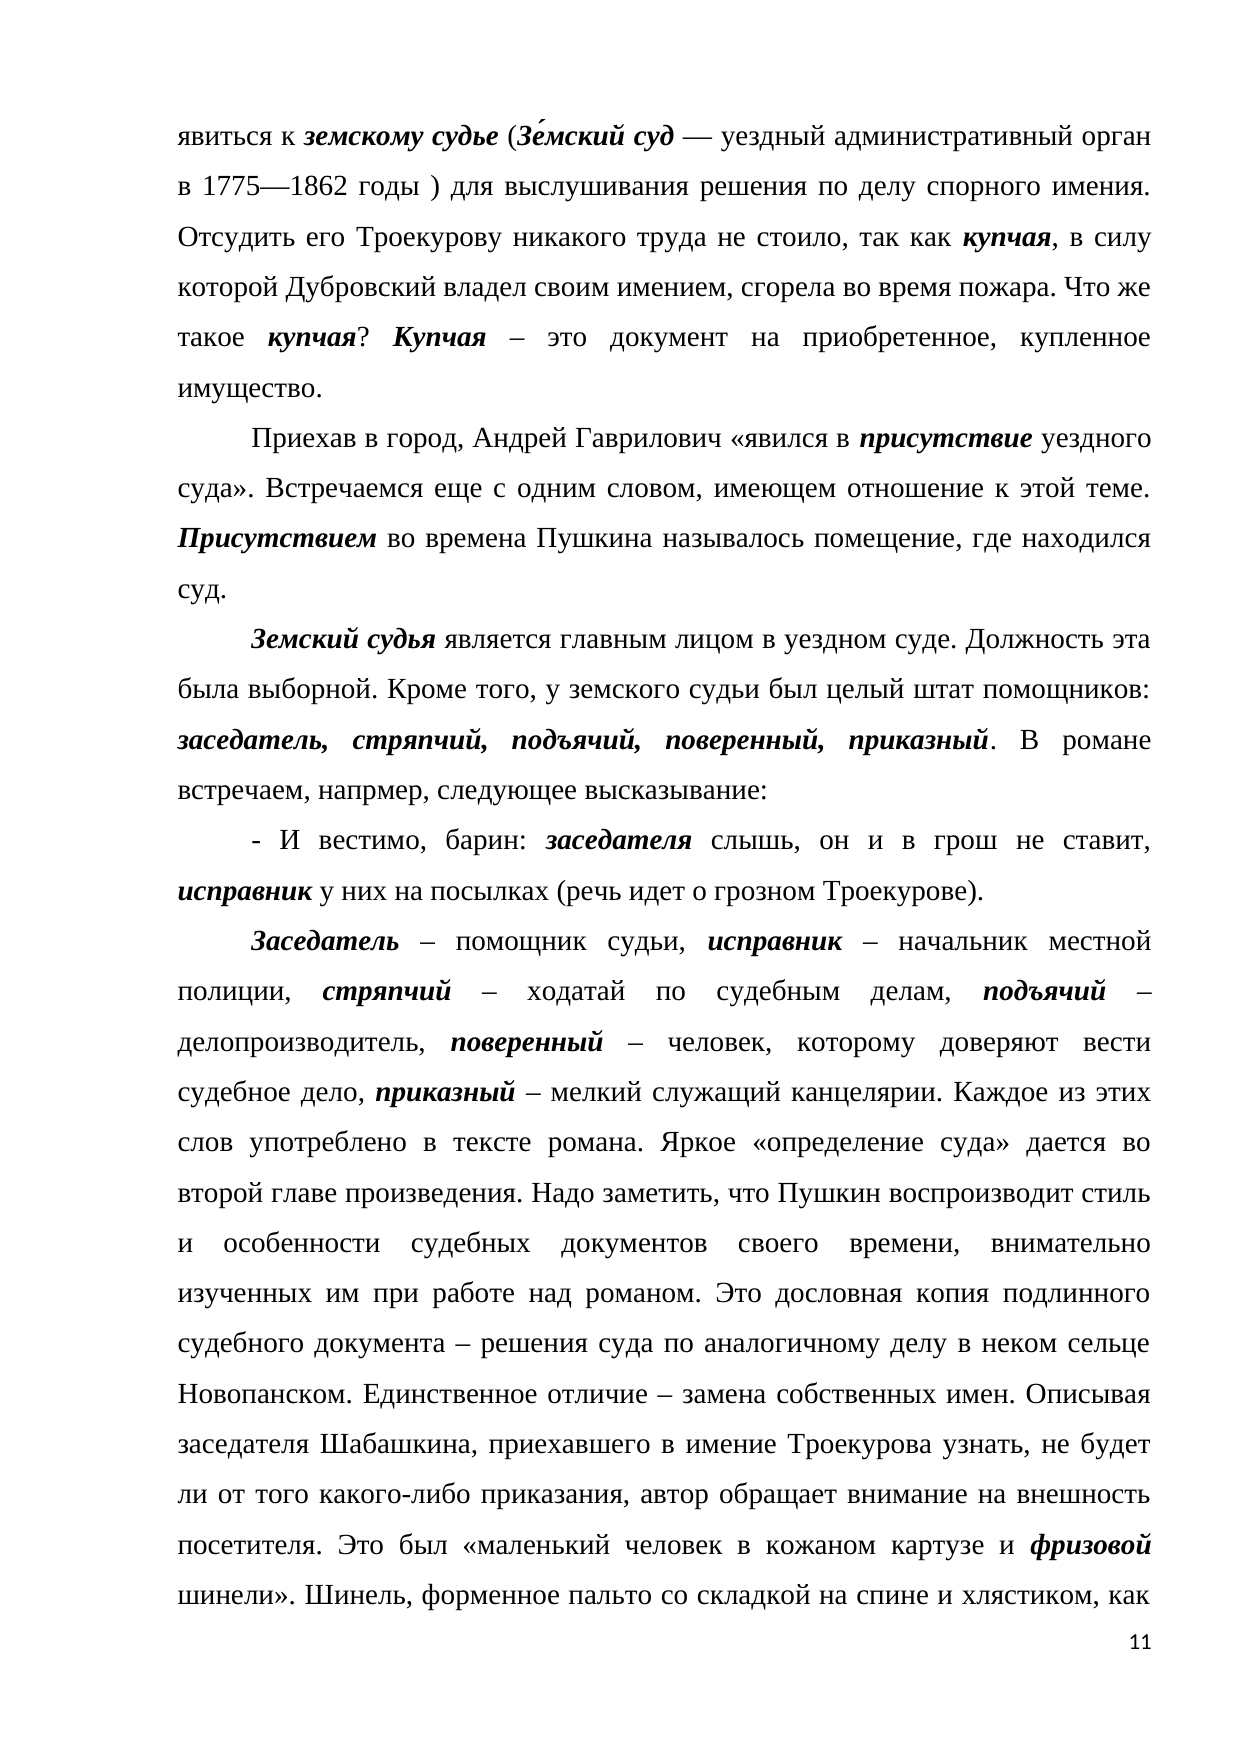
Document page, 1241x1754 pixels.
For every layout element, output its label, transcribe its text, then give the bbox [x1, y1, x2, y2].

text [177, 118, 1152, 403]
text Приехав в город, Андрей Гаврилович «явился в присутствие уездного суда». Встречаемся еще с одним словом, имеющем отношение к этой теме. Присутствием во времена Пушкина называлось помещение, где находился суд. [177, 420, 1152, 604]
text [177, 923, 1152, 1611]
text Земский судья является главным лицом в уездном суде. Должность эта была выборной. Кроме того, у земского судьи был целый штат помощников: заседатель, стряпчий, подъячий, поверенный, приказный. В романе встречаем, напрмер, следующее высказывание: [177, 621, 1152, 806]
text - И вестимо, барин: заседателя слышь, он и в грош не ставит, исправник у них на посылках (речь идет о грозном Троекурове). [177, 822, 1152, 906]
